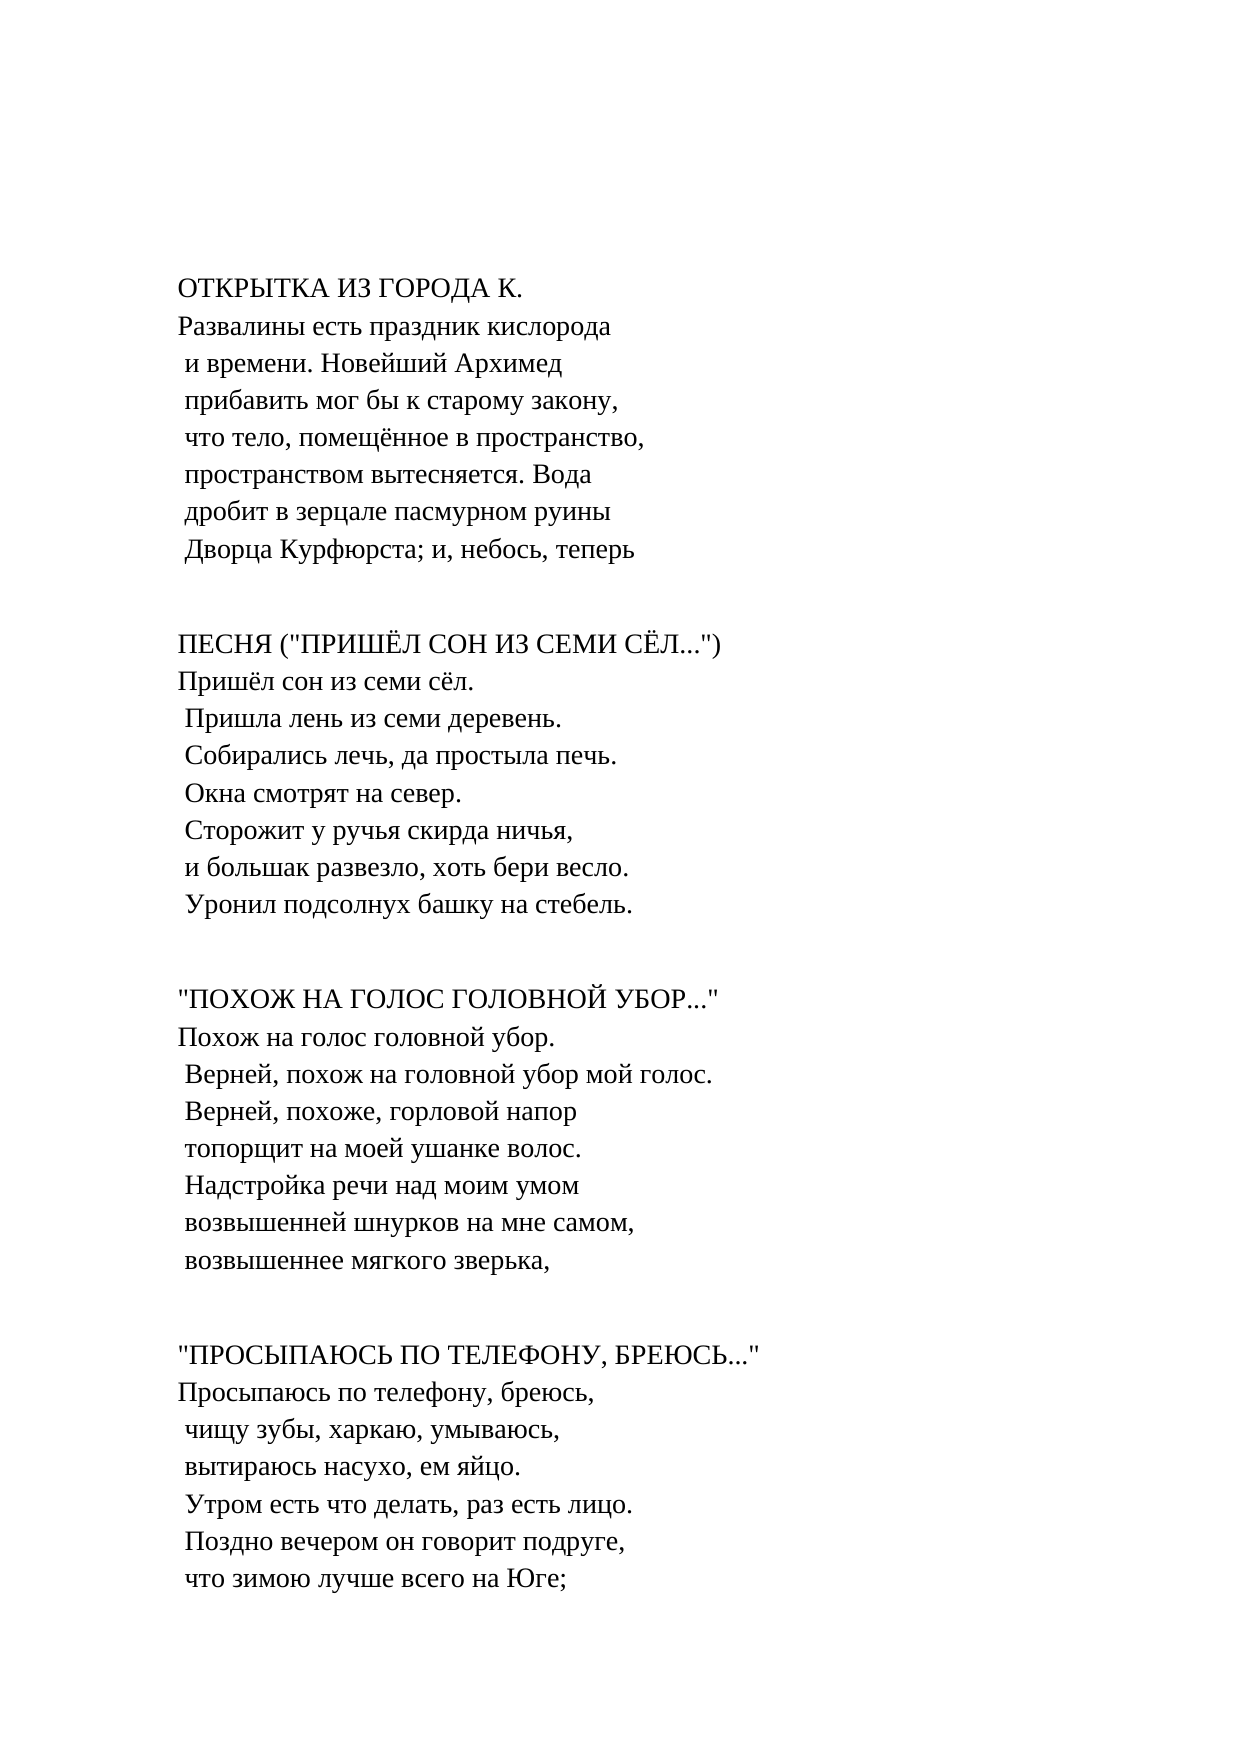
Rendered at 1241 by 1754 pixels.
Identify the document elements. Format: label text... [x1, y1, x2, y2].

text "ПРОСЫПАЮСЬ ПО ТЕЛЕФОНУ, БРЕЮСЬ..." Просыпаюсь по телефону, бреюсь, чищу зубы, харкаю, умываюсь, вытираюсь насухо, ем яйцо. Утром есть что делать, раз есть лицо. Поздно вечером он говорит подруге, что зимою лучше всего на Юге; [177, 1301, 1152, 1593]
text "ПОХОЖ НА ГОЛОС ГОЛОВНОЙ УБОР..." Похож на голос головной убор. Верней, похож на головной убор мой голос. Верней, похоже, горловой напор топорщит на моей ушанке волос. Надстройка речи над моим умом возвышенней шнурков на мне самом, возвышеннее мягкого зверька, [177, 945, 1152, 1275]
text ОТКРЫТКА ИЗ ГОРОДА К. Развалины есть праздник кислорода и времени. Новейший Архимед прибавить мог бы к старому закону, что тело, помещённое в пространство, пространством вытесняется. Вода дробит в зерцале пасмурном руины Дворца Курфюрста; и, небось, теперь [177, 234, 1152, 564]
text ПЕСНЯ ("ПРИШЁЛ СОН ИЗ СЕМИ СЁЛ...") Пришёл сон из семи сёл. Пришла лень из семи деревень. Собирались лечь, да простыла печь. Окна смотрят на север. Сторожит у ручья скирда ничья, и большак развезло, хоть бери весло. Уронил подсолнух башку на стебель. [177, 590, 1152, 919]
